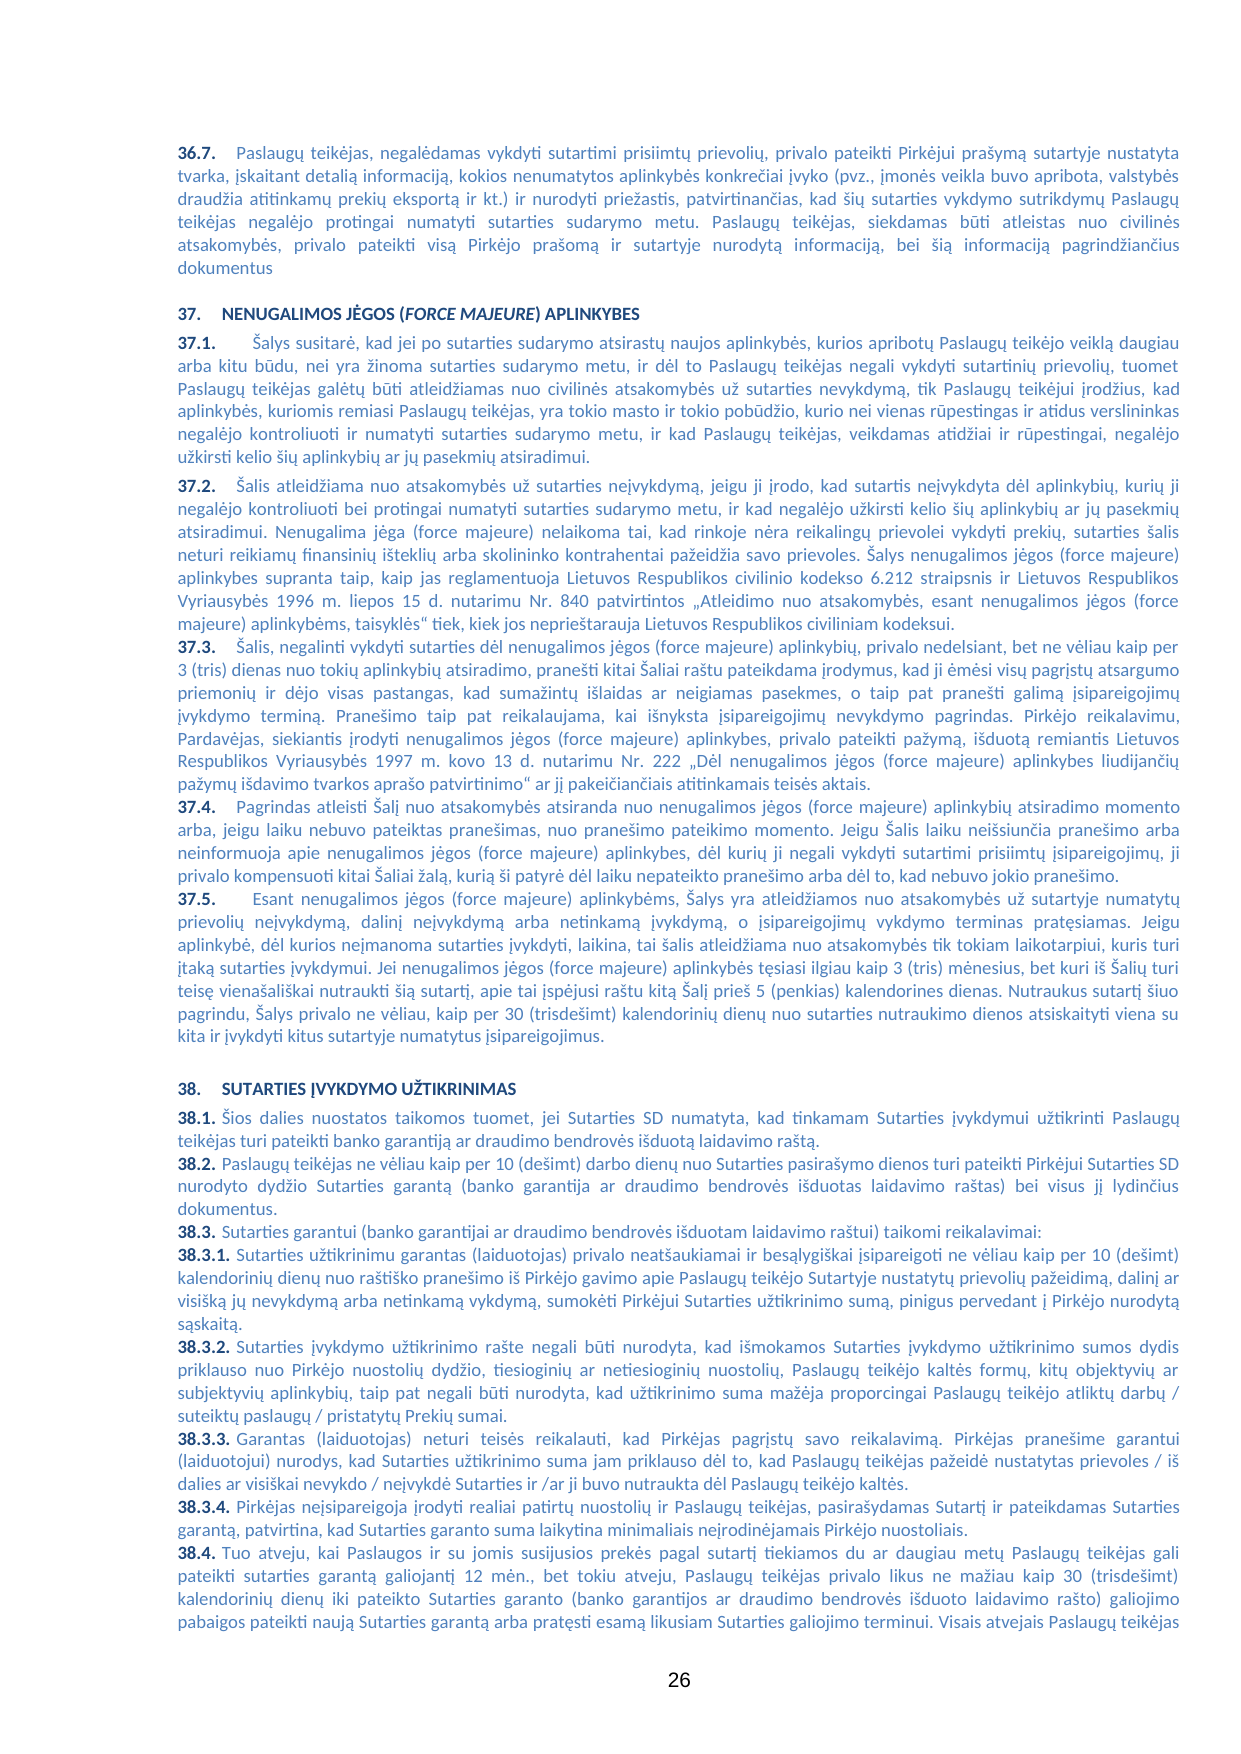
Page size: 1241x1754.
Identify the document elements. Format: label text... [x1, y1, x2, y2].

list Paslaugų teikėjas ne vėliau kaip per 10 (dešimt) darbo dienų nuo Sutarties pasirašymo dienos turi pateikti Pirkėjui Sutarties SD nurodyto dydžio Sutarties garantą (banko garantija ar draudimo bendrovės išduotas laidavimo raštas) bei visus jį lydinčius dokumentus. [177, 1152, 1181, 1220]
list Sutarties užtikrinimu garantas (laiduotojas) privalo neatšaukiamai ir besąlygiškai įsipareigoti ne vėliau kaip per 10 (dešimt) kalendorinių dienų nuo raštiško pranešimo iš Pirkėjo gavimo apie Paslaugų teikėjo Sutartyje nustatytų prievolių pažeidimą, dalinį ar visišką jų nevykdymą arba netinkamą vykdymą, sumokėti Pirkėjui Sutarties užtikrinimo sumą, pinigus pervedant į Pirkėjo nurodytą sąskaitą. [177, 1243, 1181, 1335]
list SUTARTIES ĮVYKDYMO UŽTIKRINIMAS [177, 1077, 1181, 1099]
list Šalys susitarė, kad jei po sutarties sudarymo atsirastų naujos aplinkybės, kurios apribotų Paslaugų teikėjo veiklą daugiau arba kitu būdu, nei yra žinoma sutarties sudarymo metu, ir dėl to Paslaugų teikėjas negali vykdyti sutartinių prievolių, tuomet Paslaugų teikėjas galėtų būti atleidžiamas nuo civilinės atsakomybės už sutarties nevykdymą, tik Paslaugų teikėjui įrodžius, kad aplinkybės, kuriomis remiasi Paslaugų teikėjas, yra tokio masto ir tokio pobūdžio, kurio nei vienas rūpestingas ir atidus verslininkas negalėjo kontroliuoti ir numatyti sutarties sudarymo metu, ir kad Paslaugų teikėjas, veikdamas atidžiai ir rūpestingai, negalėjo užkirsti kelio šių aplinkybių ar jų pasekmių atsiradimui. [177, 331, 1181, 468]
list Esant nenugalimos jėgos (force majeure) aplinkybėms, Šalys yra atleidžiamos nuo atsakomybės už sutartyje numatytų prievolių neįvykdymą, dalinį neįvykdymą arba netinkamą įvykdymą, o įsipareigojimų vykdymo terminas pratęsiamas. Jeigu aplinkybė, dėl kurios neįmanoma sutarties įvykdyti, laikina, tai šalis atleidžiama nuo atsakomybės tik tokiam laikotarpiui, kuris turi įtaką sutarties įvykdymui. Jei nenugalimos jėgos (force majeure) aplinkybės tęsiasi ilgiau kaip 3 (tris) mėnesius, bet kuri iš Šalių turi teisę vienašališkai nutraukti šią sutartį, apie tai įspėjusi raštu kitą Šalį prieš 5 (penkias) kalendorines dienas. Nutraukus sutartį šiuo pagrindu, Šalys privalo ne vėliau, kaip per 30 (trisdešimt) kalendorinių dienų nuo sutarties nutraukimo dienos atsiskaityti viena su kita ir įvykdyti kitus sutartyje numatytus įsipareigojimus. [177, 887, 1181, 1047]
list Pirkėjas neįsipareigoja įrodyti realiai patirtų nuostolių ir Paslaugų teikėjas, pasirašydamas Sutartį ir pateikdamas Sutarties garantą, patvirtina, kad Sutarties garanto suma laikytina minimaliais neįrodinėjamais Pirkėjo nuostoliais. [177, 1495, 1181, 1541]
list Sutarties garantui (banko garantijai ar draudimo bendrovės išduotam laidavimo raštui) taikomi reikalavimai: [177, 1220, 1181, 1243]
list Šios dalies nuostatos taikomos tuomet, jei Sutarties SD numatyta, kad tinkamam Sutarties įvykdymui užtikrinti Paslaugų teikėjas turi pateikti banko garantiją ar draudimo bendrovės išduotą laidavimo raštą. [177, 1106, 1181, 1152]
list Garantas (laiduotojas) neturi teisės reikalauti, kad Pirkėjas pagrįstų savo reikalavimą. Pirkėjas pranešime garantui (laiduotojui) nurodys, kad Sutarties užtikrinimo suma jam priklauso dėl to, kad Paslaugų teikėjas pažeidė nustatytas prievoles / iš dalies ar visiškai nevykdo / neįvykdė Sutarties ir /ar ji buvo nutraukta dėl Paslaugų teikėjo kaltės. [177, 1427, 1181, 1495]
list Pagrindas atleisti Šalį nuo atsakomybės atsiranda nuo nenugalimos jėgos (force majeure) aplinkybių atsiradimo momento arba, jeigu laiku nebuvo pateiktas pranešimas, nuo pranešimo pateikimo momento. Jeigu Šalis laiku neišsiunčia pranešimo arba neinformuoja apie nenugalimos jėgos (force majeure) aplinkybes, dėl kurių ji negali vykdyti sutartimi prisiimtų įsipareigojimų, ji privalo kompensuoti kitai Šaliai žalą, kurią ši patyrė dėl laiku nepateikto pranešimo arba dėl to, kad nebuvo jokio pranešimo. [177, 795, 1181, 887]
list Šalis atleidžiama nuo atsakomybės už sutarties neįvykdymą, jeigu ji įrodo, kad sutartis neįvykdyta dėl aplinkybių, kurių ji negalėjo kontroliuoti bei protingai numatyti sutarties sudarymo metu, ir kad negalėjo užkirsti kelio šių aplinkybių ar jų pasekmių atsiradimui. Nenugalima jėga (force majeure) nelaikoma tai, kad rinkoje nėra reikalingų prievolei vykdyti prekių, sutarties šalis neturi reikiamų finansinių išteklių arba skolininko kontrahentai pažeidžia savo prievoles. Šalys nenugalimos jėgos (force majeure) aplinkybes supranta taip, kaip jas reglamentuoja Lietuvos Respublikos civilinio kodekso 6.212 straipsnis ir Lietuvos Respublikos Vyriausybės 1996 m. liepos 15 d. nutarimu Nr. 840 patvirtintos „Atleidimo nuo atsakomybės, esant nenugalimos jėgos (force majeure) aplinkybėms, taisyklės“ tiek, kiek jos neprieštarauja Lietuvos Respublikos civiliniam kodeksui. [177, 474, 1181, 635]
list Sutarties įvykdymo užtikrinimo rašte negali būti nurodyta, kad išmokamos Sutarties įvykdymo užtikrinimo sumos dydis priklauso nuo Pirkėjo nuostolių dydžio, tiesioginių ar netiesioginių nuostolių, Paslaugų teikėjo kaltės formų, kitų objektyvių ar subjektyvių aplinkybių, taip pat negali būti nurodyta, kad užtikrinimo suma mažėja proporcingai Paslaugų teikėjo atliktų darbų / suteiktų paslaugų / pristatytų Prekių sumai. [177, 1335, 1181, 1427]
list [177, 1541, 1181, 1633]
list Šalis, negalinti vykdyti sutarties dėl nenugalimos jėgos (force majeure) aplinkybių, privalo nedelsiant, bet ne vėliau kaip per 3 (tris) dienas nuo tokių aplinkybių atsiradimo, pranešti kitai Šaliai raštu pateikdama įrodymus, kad ji ėmėsi visų pagrįstų atsargumo priemonių ir dėjo visas pastangas, kad sumažintų išlaidas ar neigiamas pasekmes, o taip pat pranešti galimą įsipareigojimų įvykdymo terminą. Pranešimo taip pat reikalaujama, kai išnyksta įsipareigojimų nevykdymo pagrindas. Pirkėjo reikalavimu, Pardavėjas, siekiantis įrodyti nenugalimos jėgos (force majeure) aplinkybes, privalo pateikti pažymą, išduotą remiantis Lietuvos Respublikos Vyriausybės 1997 m. kovo 13 d. nutarimu Nr. 222 „Dėl nenugalimos jėgos (force majeure) aplinkybes liudijančių pažymų išdavimo tvarkos aprašo patvirtinimo“ ar jį pakeičiančiais atitinkamais teisės aktais. [177, 635, 1181, 795]
list NENUGALIMOS JĖGOS (FORCE MAJEURE) APLINKYBES [177, 302, 1181, 324]
list Paslaugų teikėjas, negalėdamas vykdyti sutartimi prisiimtų prievolių, privalo pateikti Pirkėjui prašymą sutartyje nustatyta tvarka, įskaitant detalią informaciją, kokios nenumatytos aplinkybės konkrečiai įvyko (pvz., įmonės veikla buvo apribota, valstybės draudžia atitinkamų prekių eksportą ir kt.) ir nurodyti priežastis, patvirtinančias, kad šių sutarties vykdymo sutrikdymų Paslaugų teikėjas negalėjo protingai numatyti sutarties sudarymo metu. Paslaugų teikėjas, siekdamas būti atleistas nuo civilinės atsakomybės, privalo pateikti visą Pirkėjo prašomą ir sutartyje nurodytą informaciją, bei šią informaciją pagrindžiančius dokumentus [177, 141, 1181, 279]
